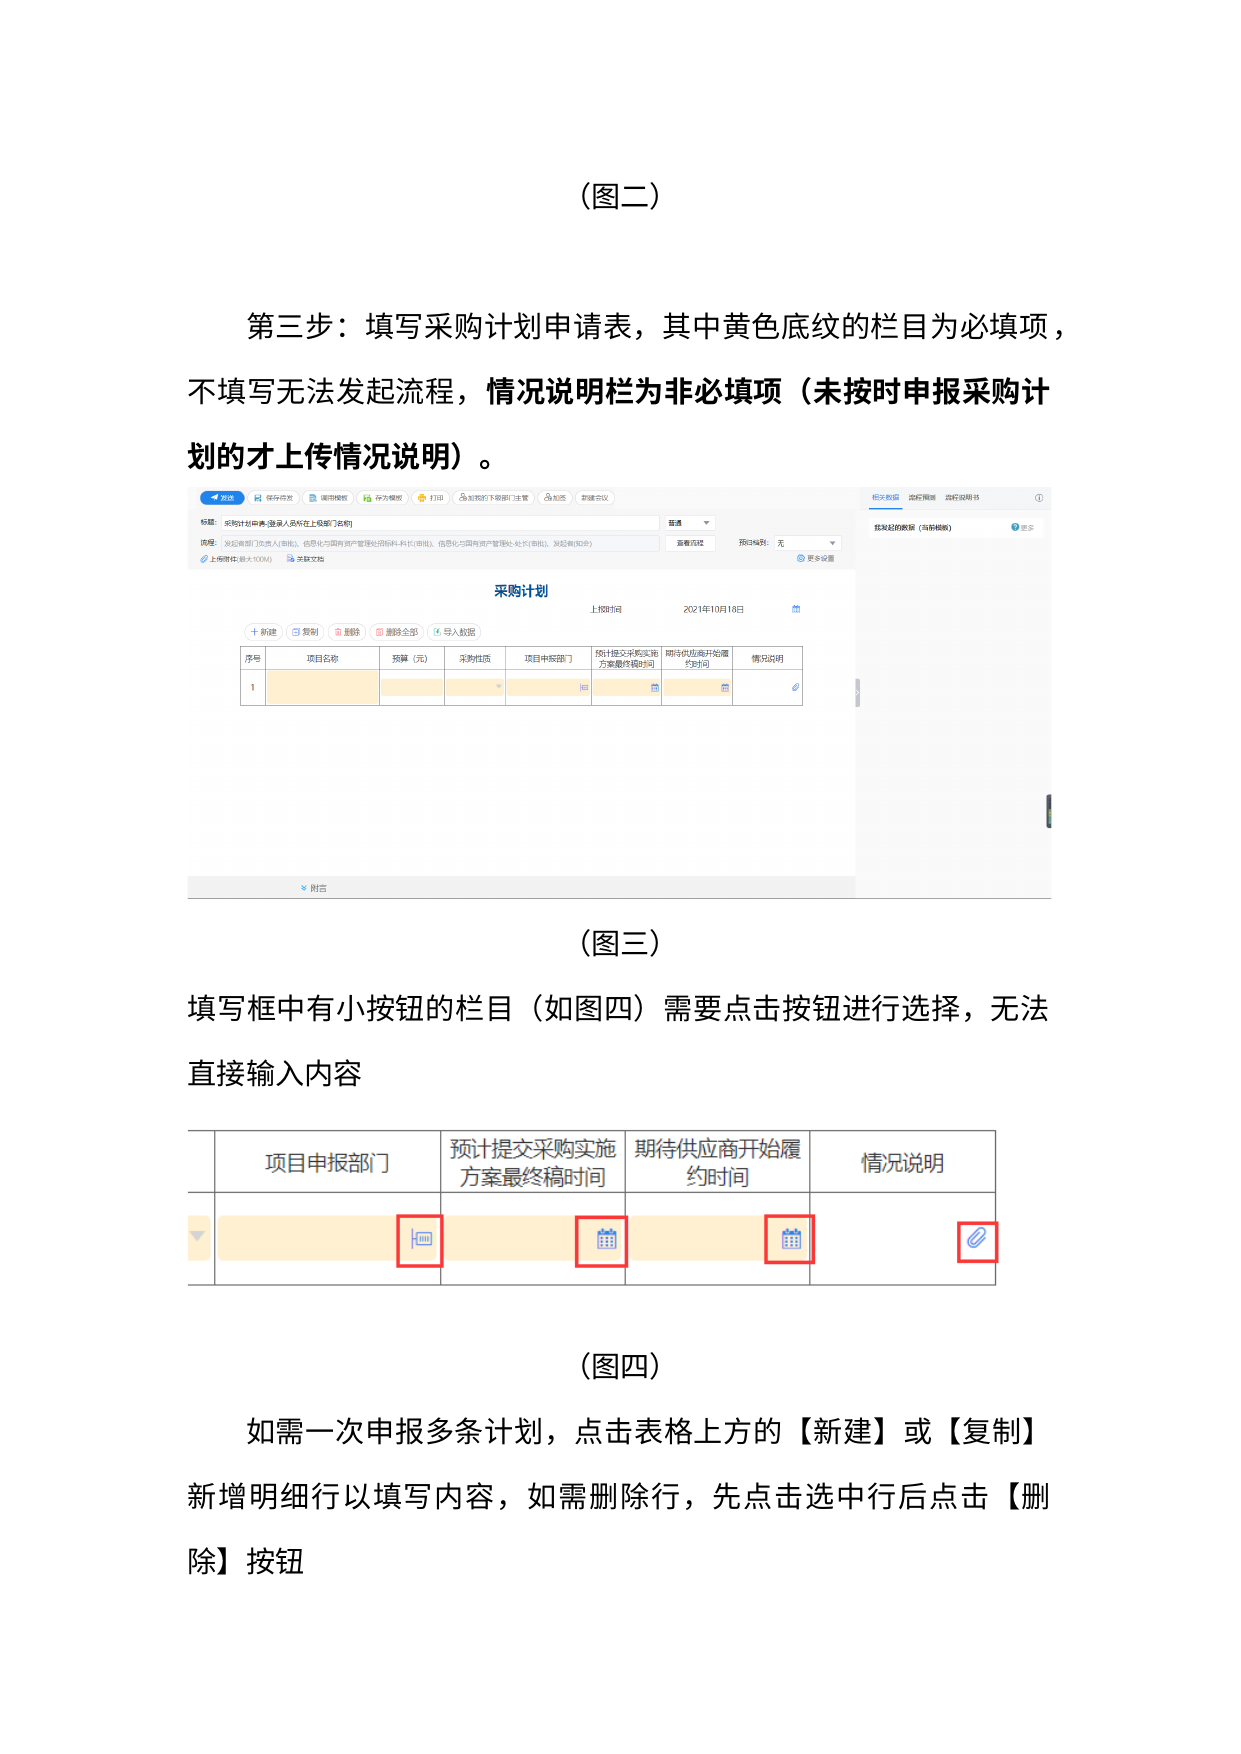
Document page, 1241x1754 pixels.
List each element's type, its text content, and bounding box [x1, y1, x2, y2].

text 填写框中有小按钮的栏目（如图四）需要点击按钮进行选择，无法直接输入内容 [187, 974, 1053, 1104]
text （图三） [187, 909, 1053, 974]
text （图二） [187, 162, 1053, 227]
picture [187, 487, 1052, 899]
picture [187, 1104, 1053, 1313]
text （图四） [187, 1313, 1053, 1397]
text 第三步：填写采购计划申请表，其中黄色底纹的栏目为必填项，不填写无法发起流程，情况说明栏为非必填项（未按时申报采购计划的才上传情况说明）。 [187, 292, 1053, 487]
text 如需一次申报多条计划，点击表格上方的【新建】或【复制】新增明细行以填写内容，如需删除行，先点击选中行后点击【删除】按钮 [187, 1397, 1053, 1592]
